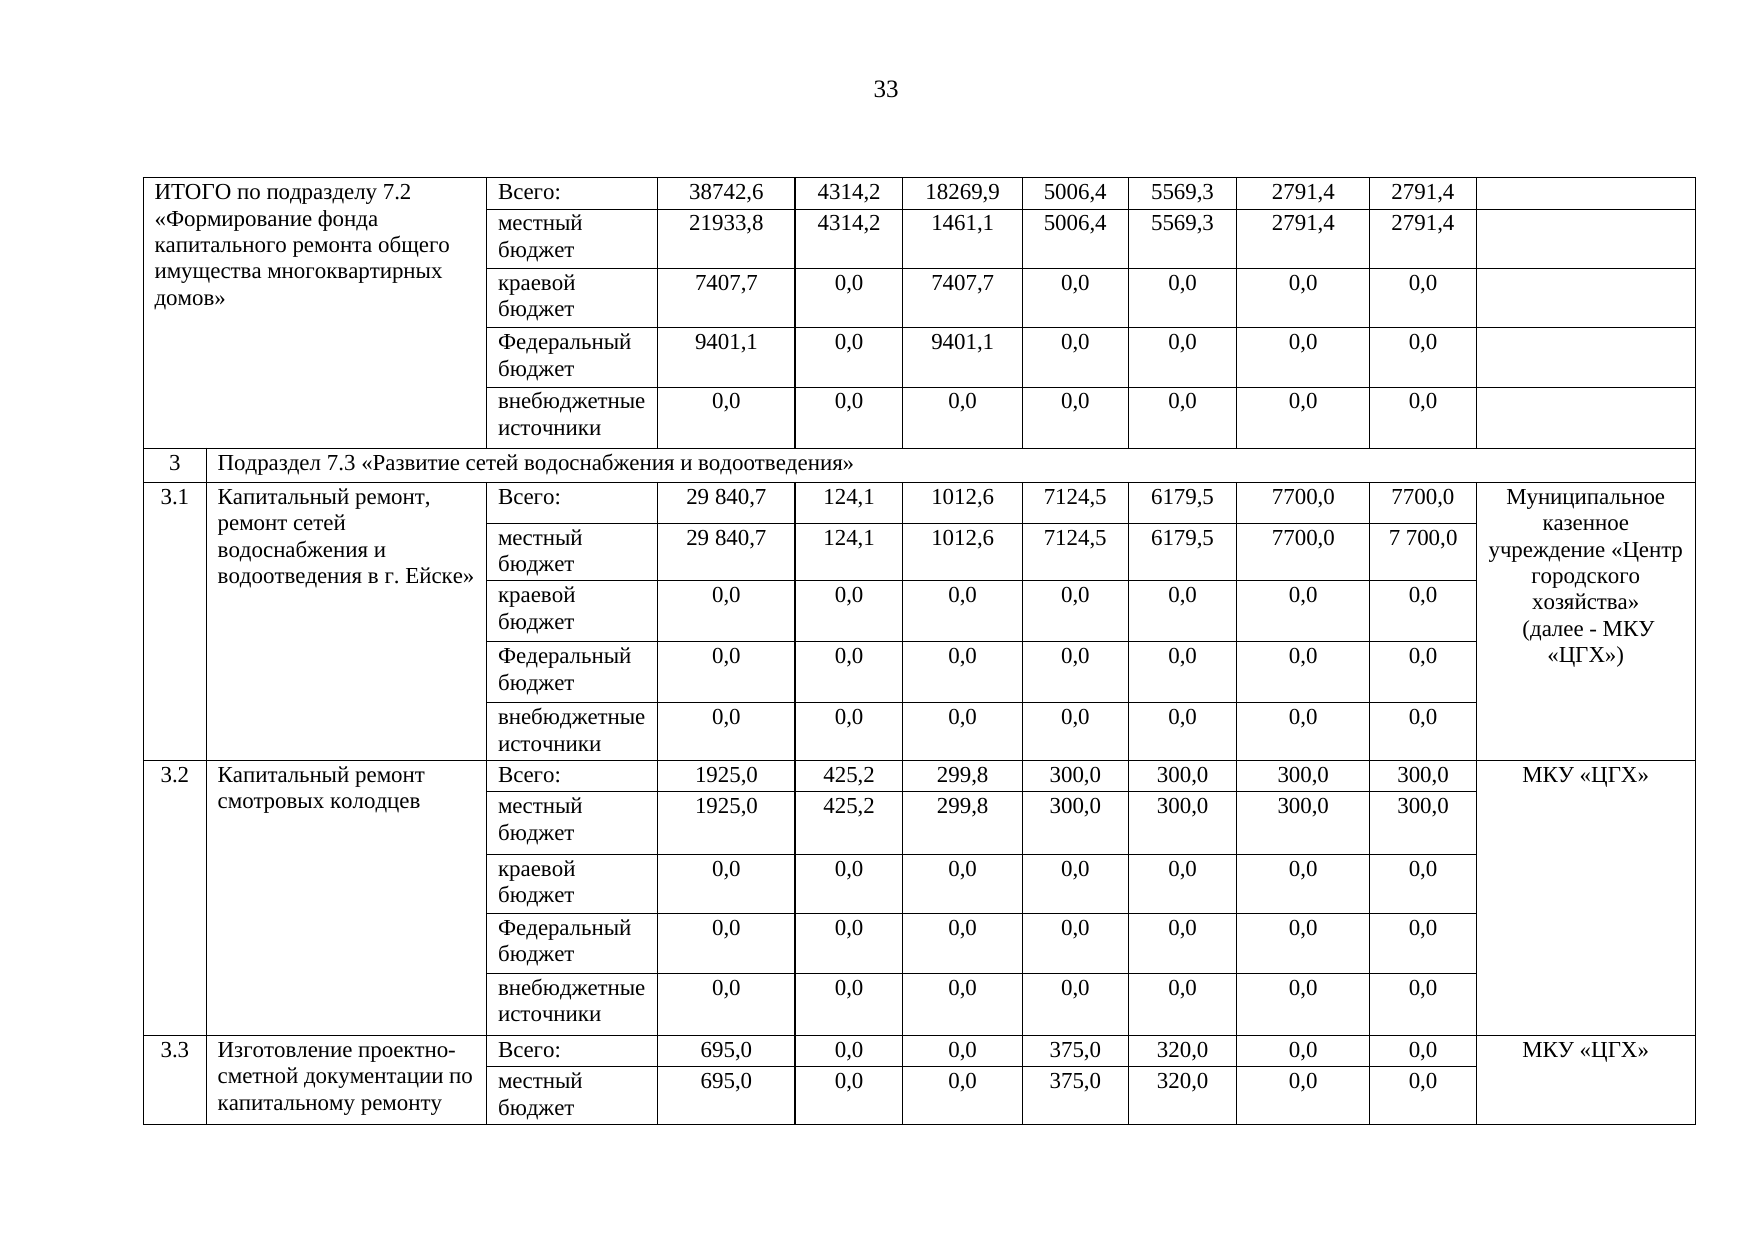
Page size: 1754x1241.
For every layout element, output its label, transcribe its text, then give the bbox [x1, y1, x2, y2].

table_cell 0,0 [796, 269, 902, 327]
table_cell 0,0 [1129, 914, 1236, 972]
table_cell 0,0 [796, 855, 902, 913]
table_cell 0,0 [1237, 855, 1369, 913]
table_cell 0,0 [903, 1067, 1022, 1124]
table_cell 2791,4 [1237, 210, 1369, 268]
table_cell 0,0 [658, 642, 794, 702]
table_cell 0,0 [1129, 703, 1236, 760]
table_cell 38742,6 [658, 178, 794, 208]
table_cell 1925,0 [658, 792, 794, 854]
table_cell 0,0 [796, 1036, 902, 1066]
table_cell [1477, 269, 1695, 327]
table_cell местный бюджет [487, 1067, 657, 1124]
table_cell [1477, 328, 1695, 387]
table_cell 0,0 [1237, 703, 1369, 760]
table_cell 0,0 [796, 974, 902, 1035]
table_cell 7700,0 [1237, 483, 1369, 522]
table_cell 0,0 [796, 703, 902, 760]
table_cell 3.1 [144, 483, 206, 760]
table_cell местный бюджет [487, 792, 657, 854]
table_cell 4314,2 [796, 178, 902, 208]
table_cell 0,0 [1129, 855, 1236, 913]
table_cell 7 700,0 [1370, 524, 1476, 580]
table_cell 0,0 [903, 974, 1022, 1035]
table_cell 0,0 [1237, 269, 1369, 327]
table_cell 7700,0 [1370, 483, 1476, 522]
table_cell 7124,5 [1023, 483, 1128, 522]
table_cell Всего: [487, 761, 657, 791]
table_cell 0,0 [1023, 328, 1128, 387]
table_cell 0,0 [1370, 1067, 1476, 1124]
table_cell 5006,4 [1023, 210, 1128, 268]
table_cell 375,0 [1023, 1036, 1128, 1066]
table_cell 0,0 [1370, 269, 1476, 327]
table_cell 0,0 [1370, 1036, 1476, 1066]
table_cell МКУ «ЦГХ» [1477, 761, 1695, 1035]
table_cell [1477, 210, 1695, 268]
table_cell 0,0 [796, 642, 902, 702]
table_cell 0,0 [1370, 388, 1476, 447]
table_cell Всего: [487, 1036, 657, 1066]
table_cell 3.2 [144, 761, 206, 1035]
table_cell 0,0 [1023, 914, 1128, 972]
table_cell 0,0 [1129, 388, 1236, 447]
table_cell 0,0 [1370, 581, 1476, 641]
table_cell 0,0 [1370, 974, 1476, 1035]
table_cell 0,0 [1370, 914, 1476, 972]
table_cell ИТОГО по подразделу 7.2 «Формирование фонда капитального ремонта общего имущества многоквартирных домов» [144, 178, 486, 447]
table_cell 300,0 [1129, 792, 1236, 854]
table_cell 0,0 [1023, 855, 1128, 913]
table_cell 0,0 [1370, 855, 1476, 913]
table_cell 6179,5 [1129, 524, 1236, 580]
table_cell 1012,6 [903, 483, 1022, 522]
table_cell 695,0 [658, 1036, 794, 1066]
table_cell 0,0 [903, 388, 1022, 447]
table_cell 300,0 [1370, 792, 1476, 854]
table_cell 0,0 [1023, 974, 1128, 1035]
table_cell 0,0 [1237, 388, 1369, 447]
table_cell 7124,5 [1023, 524, 1128, 580]
table_cell 300,0 [1023, 792, 1128, 854]
table_cell 375,0 [1023, 1067, 1128, 1124]
table_cell краевой бюджет [487, 581, 657, 641]
table_cell местный бюджет [487, 524, 657, 580]
table_cell 1925,0 [658, 761, 794, 791]
table_cell 0,0 [1023, 642, 1128, 702]
table_cell 29 840,7 [658, 524, 794, 580]
table_cell 300,0 [1237, 761, 1369, 791]
table_cell 0,0 [1370, 328, 1476, 387]
table_cell 5569,3 [1129, 178, 1236, 208]
table_cell 0,0 [796, 914, 902, 972]
table_cell 0,0 [1237, 581, 1369, 641]
table_cell 2791,4 [1237, 178, 1369, 208]
table_cell 0,0 [1237, 1036, 1369, 1066]
table_cell 0,0 [1237, 974, 1369, 1035]
table_cell 0,0 [658, 388, 794, 447]
table_cell 7700,0 [1237, 524, 1369, 580]
table_cell местный бюджет [487, 210, 657, 268]
table_cell 0,0 [1237, 642, 1369, 702]
table_cell 0,0 [796, 388, 902, 447]
table_cell 320,0 [1129, 1036, 1236, 1066]
table_cell 0,0 [1237, 1067, 1369, 1124]
table_cell Федеральный бюджет [487, 914, 657, 972]
table_cell 0,0 [1129, 328, 1236, 387]
table_cell 300,0 [1237, 792, 1369, 854]
table_cell 7407,7 [903, 269, 1022, 327]
table_cell 0,0 [658, 855, 794, 913]
table_cell 1461,1 [903, 210, 1022, 268]
table_cell 124,1 [796, 483, 902, 522]
table_cell 6179,5 [1129, 483, 1236, 522]
table_cell 2791,4 [1370, 178, 1476, 208]
table_cell 0,0 [903, 855, 1022, 913]
table_cell 299,8 [903, 792, 1022, 854]
table_cell 9401,1 [658, 328, 794, 387]
table_cell краевой бюджет [487, 269, 657, 327]
table_cell 0,0 [1237, 328, 1369, 387]
table_cell 0,0 [1370, 642, 1476, 702]
table_cell 0,0 [796, 328, 902, 387]
table_cell 7407,7 [658, 269, 794, 327]
table_cell 0,0 [1129, 269, 1236, 327]
table_cell 320,0 [1129, 1067, 1236, 1124]
table_cell 124,1 [796, 524, 902, 580]
table_cell 5006,4 [1023, 178, 1128, 208]
table_cell 3 [144, 449, 206, 482]
table_cell 0,0 [1237, 914, 1369, 972]
table_cell 300,0 [1129, 761, 1236, 791]
table_cell 300,0 [1370, 761, 1476, 791]
table_cell 0,0 [658, 914, 794, 972]
table_cell 18269,9 [903, 178, 1022, 208]
table_cell 0,0 [903, 1036, 1022, 1066]
table_cell внебюджетные источники [487, 703, 657, 760]
table_cell 0,0 [903, 914, 1022, 972]
table_cell Капитальный ремонт, ремонт сетей водоснабжения и водоотведения в г. Ейске» [207, 483, 486, 760]
table_cell Федеральный бюджет [487, 642, 657, 702]
table_cell 29 840,7 [658, 483, 794, 522]
table_cell 3.3 [144, 1036, 206, 1124]
table_cell 0,0 [1023, 703, 1128, 760]
table_cell 0,0 [658, 581, 794, 641]
table_cell 5569,3 [1129, 210, 1236, 268]
table_cell 425,2 [796, 792, 902, 854]
table_cell 300,0 [1023, 761, 1128, 791]
table_cell Всего: [487, 483, 657, 522]
table_cell 9401,1 [903, 328, 1022, 387]
table_cell 0,0 [1370, 703, 1476, 760]
table_cell 0,0 [658, 974, 794, 1035]
table_cell 0,0 [796, 1067, 902, 1124]
table_cell 0,0 [1023, 388, 1128, 447]
table_cell 0,0 [903, 642, 1022, 702]
table_cell 0,0 [1129, 581, 1236, 641]
table_cell 4314,2 [796, 210, 902, 268]
table_cell 1012,6 [903, 524, 1022, 580]
table_cell Капитальный ремонт смотровых колодцев [207, 761, 486, 1035]
table_cell внебюджетные источники [487, 974, 657, 1035]
table_cell 425,2 [796, 761, 902, 791]
table_cell Муниципальное казенное учреждение «Центр городского хозяйства» (далее - МКУ «ЦГХ») [1477, 483, 1695, 760]
table_cell [1477, 388, 1695, 447]
table_cell Изготовление проектно-сметной документации по капитальному ремонту сетей водоснабжения и водоотведения в г. Ейске [207, 1036, 486, 1124]
table_cell внебюджетные источники [487, 388, 657, 447]
table_cell 695,0 [658, 1067, 794, 1124]
table_cell МКУ «ЦГХ» [1477, 1036, 1695, 1124]
table_cell 21933,8 [658, 210, 794, 268]
table_cell 0,0 [1129, 642, 1236, 702]
table_cell краевой бюджет [487, 855, 657, 913]
table_cell 0,0 [1023, 269, 1128, 327]
table_cell 0,0 [903, 703, 1022, 760]
table_cell 2791,4 [1370, 210, 1476, 268]
table_cell 0,0 [796, 581, 902, 641]
table_cell 0,0 [1129, 974, 1236, 1035]
table_cell 0,0 [903, 581, 1022, 641]
table_cell [1477, 178, 1695, 208]
table_cell 0,0 [1023, 581, 1128, 641]
table_cell Федеральный бюджет [487, 328, 657, 387]
table_cell 299,8 [903, 761, 1022, 791]
table_cell Подраздел 7.3 «Развитие сетей водоснабжения и водоотведения» [207, 449, 1695, 482]
table_cell 0,0 [658, 703, 794, 760]
table_cell Всего: [487, 178, 657, 208]
